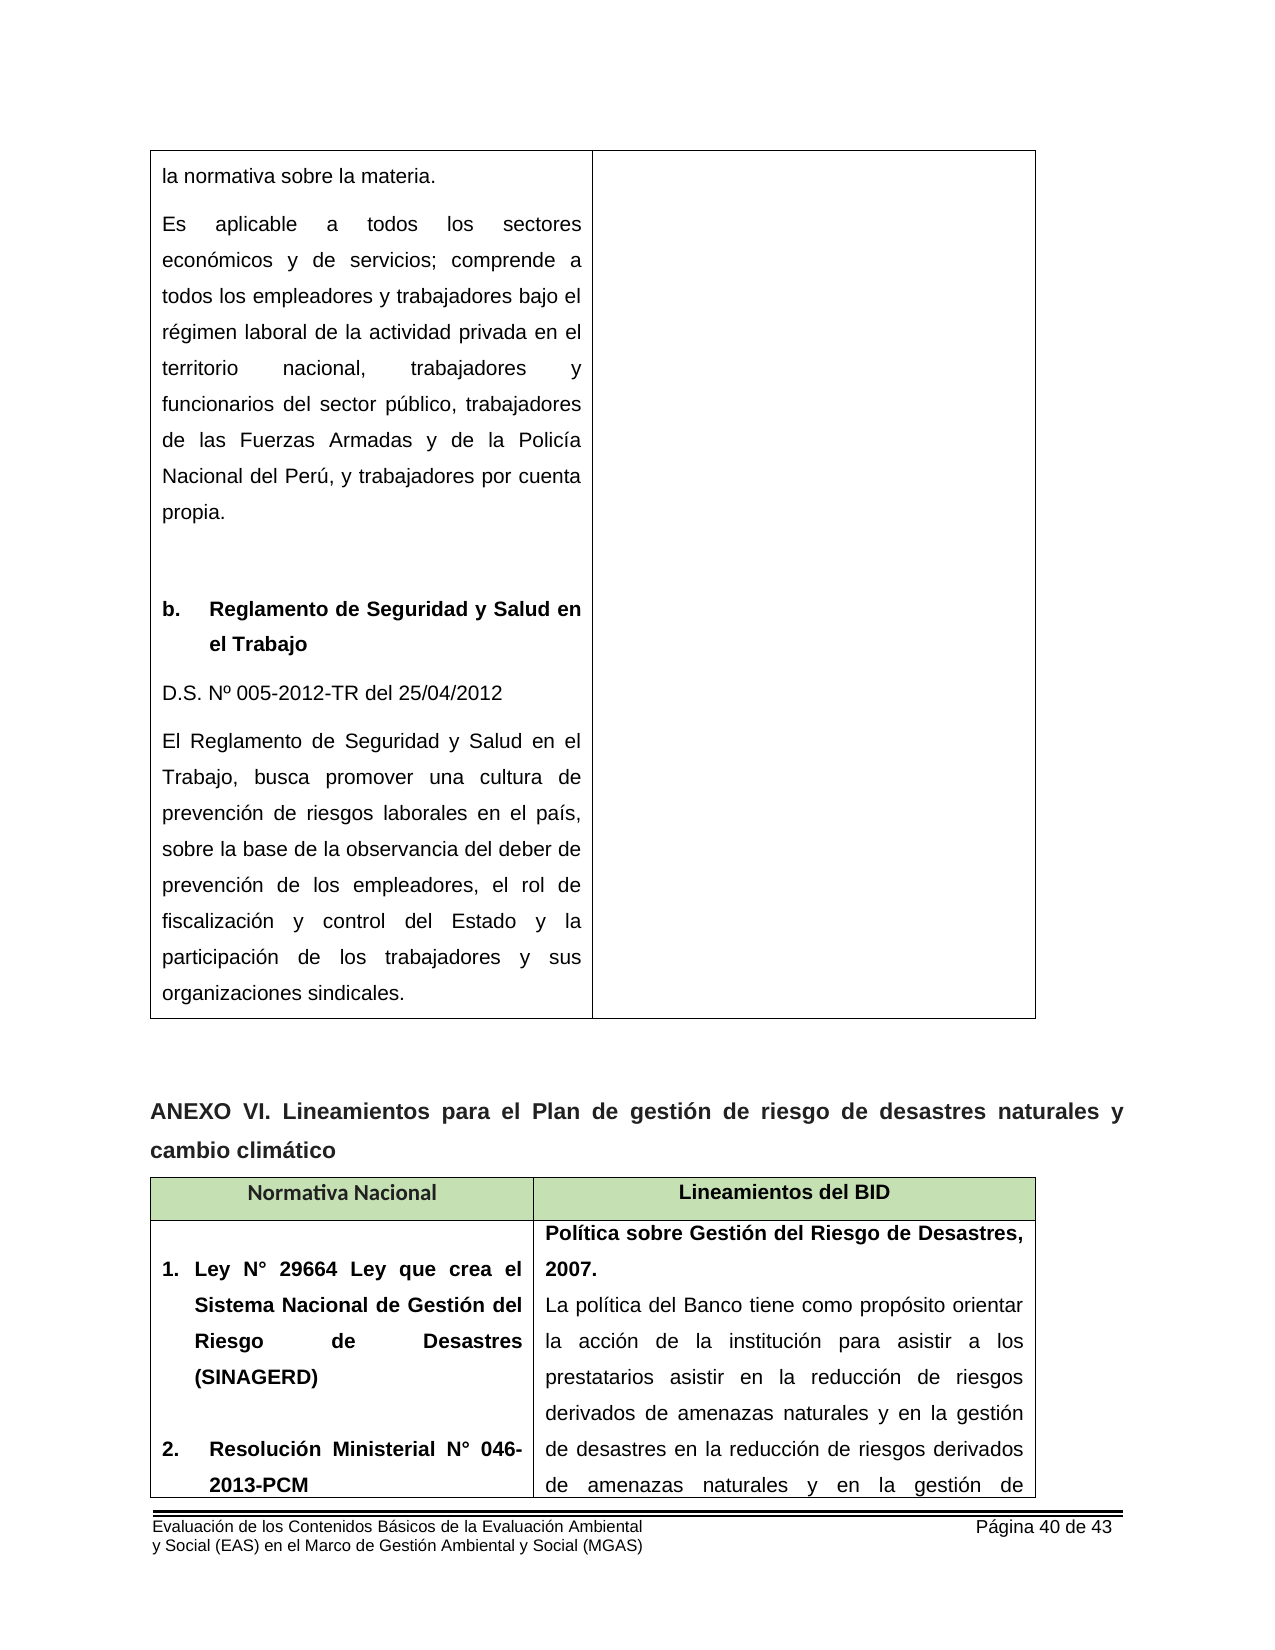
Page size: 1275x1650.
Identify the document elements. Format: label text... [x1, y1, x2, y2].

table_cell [534, 1221, 1035, 1497]
table_header Lineamientos del BID [534, 1178, 1035, 1220]
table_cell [593, 151, 1035, 1018]
text ANEXO VI. Lineamientos para el Plan de gestión de riesgo de desastres naturales y cambio climático [150, 1098, 1125, 1164]
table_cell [151, 1221, 533, 1497]
table_header Normativa Nacional [151, 1178, 533, 1220]
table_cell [151, 151, 592, 1018]
